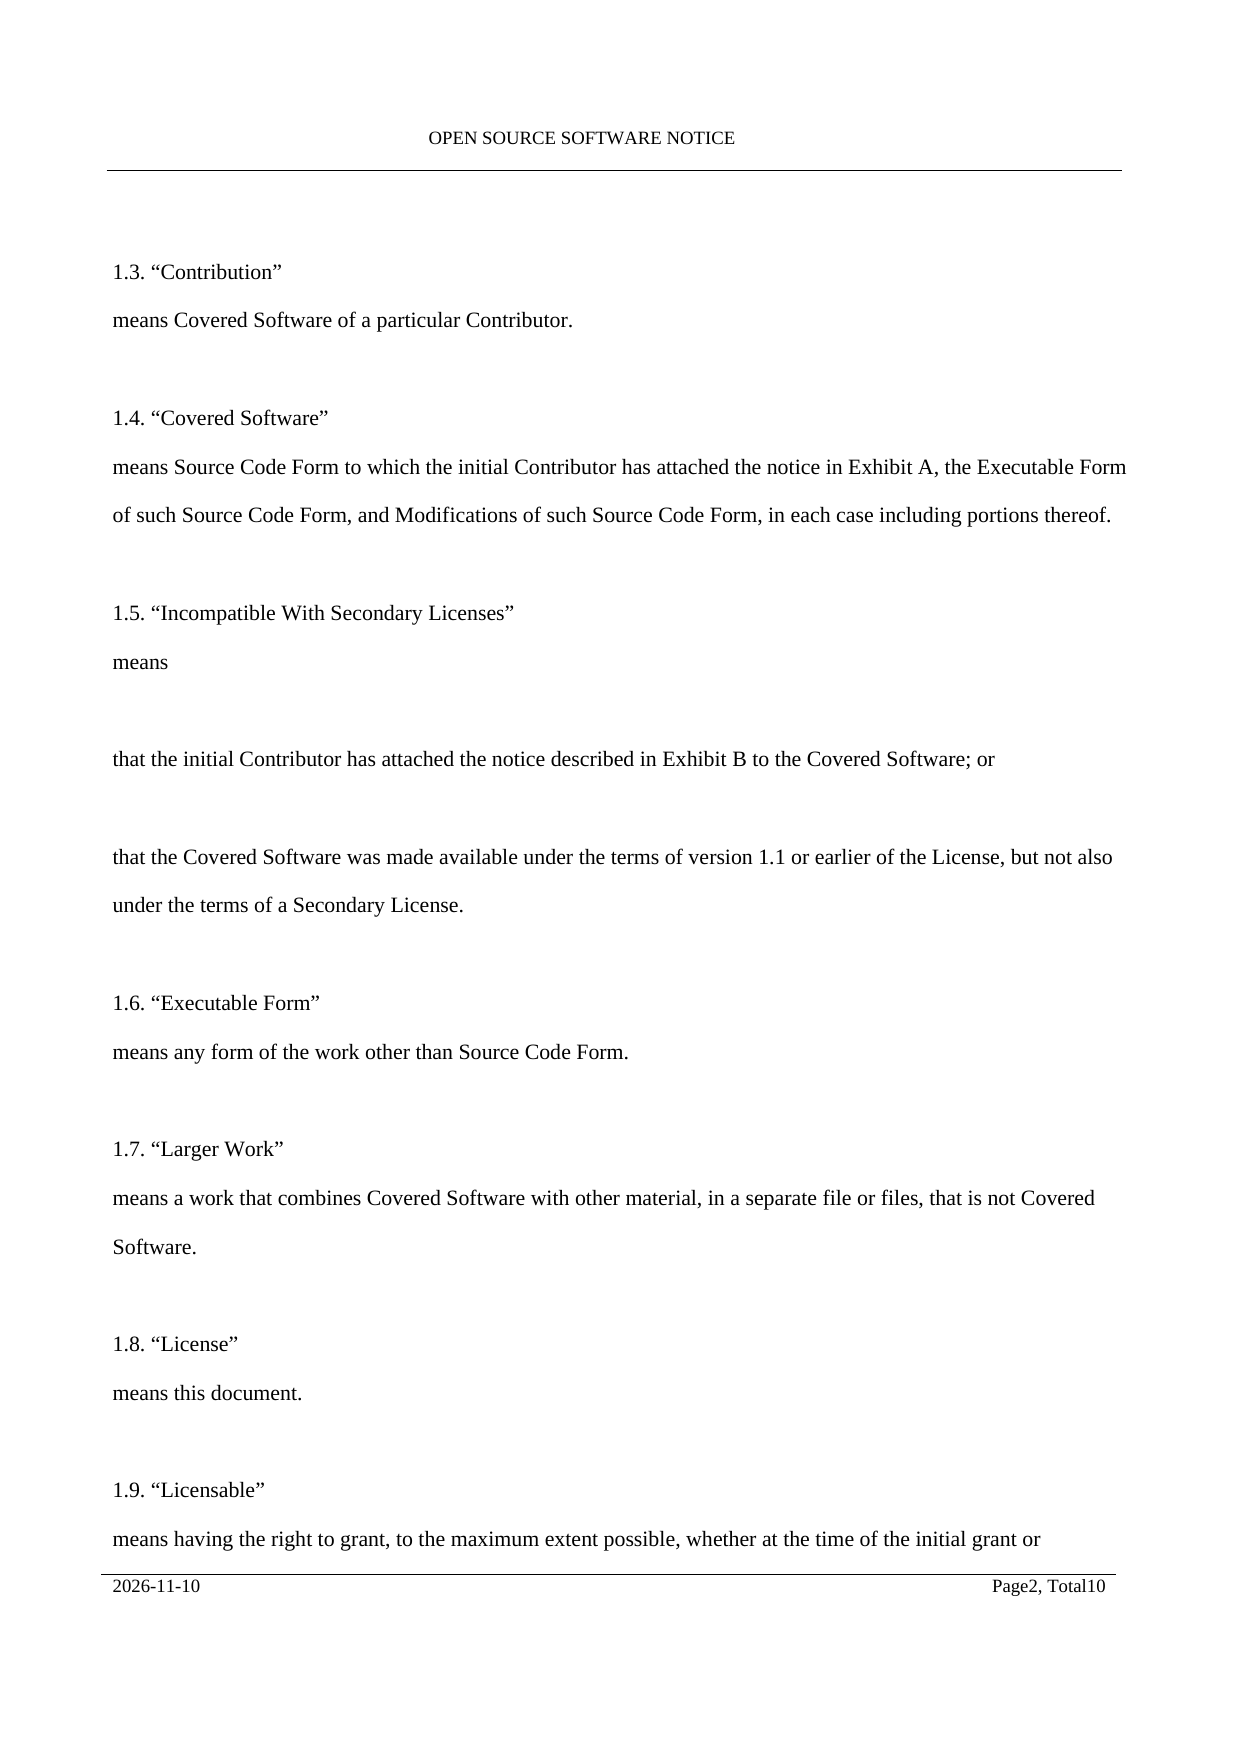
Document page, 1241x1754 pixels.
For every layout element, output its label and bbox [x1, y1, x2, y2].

text [112, 206, 1128, 1555]
